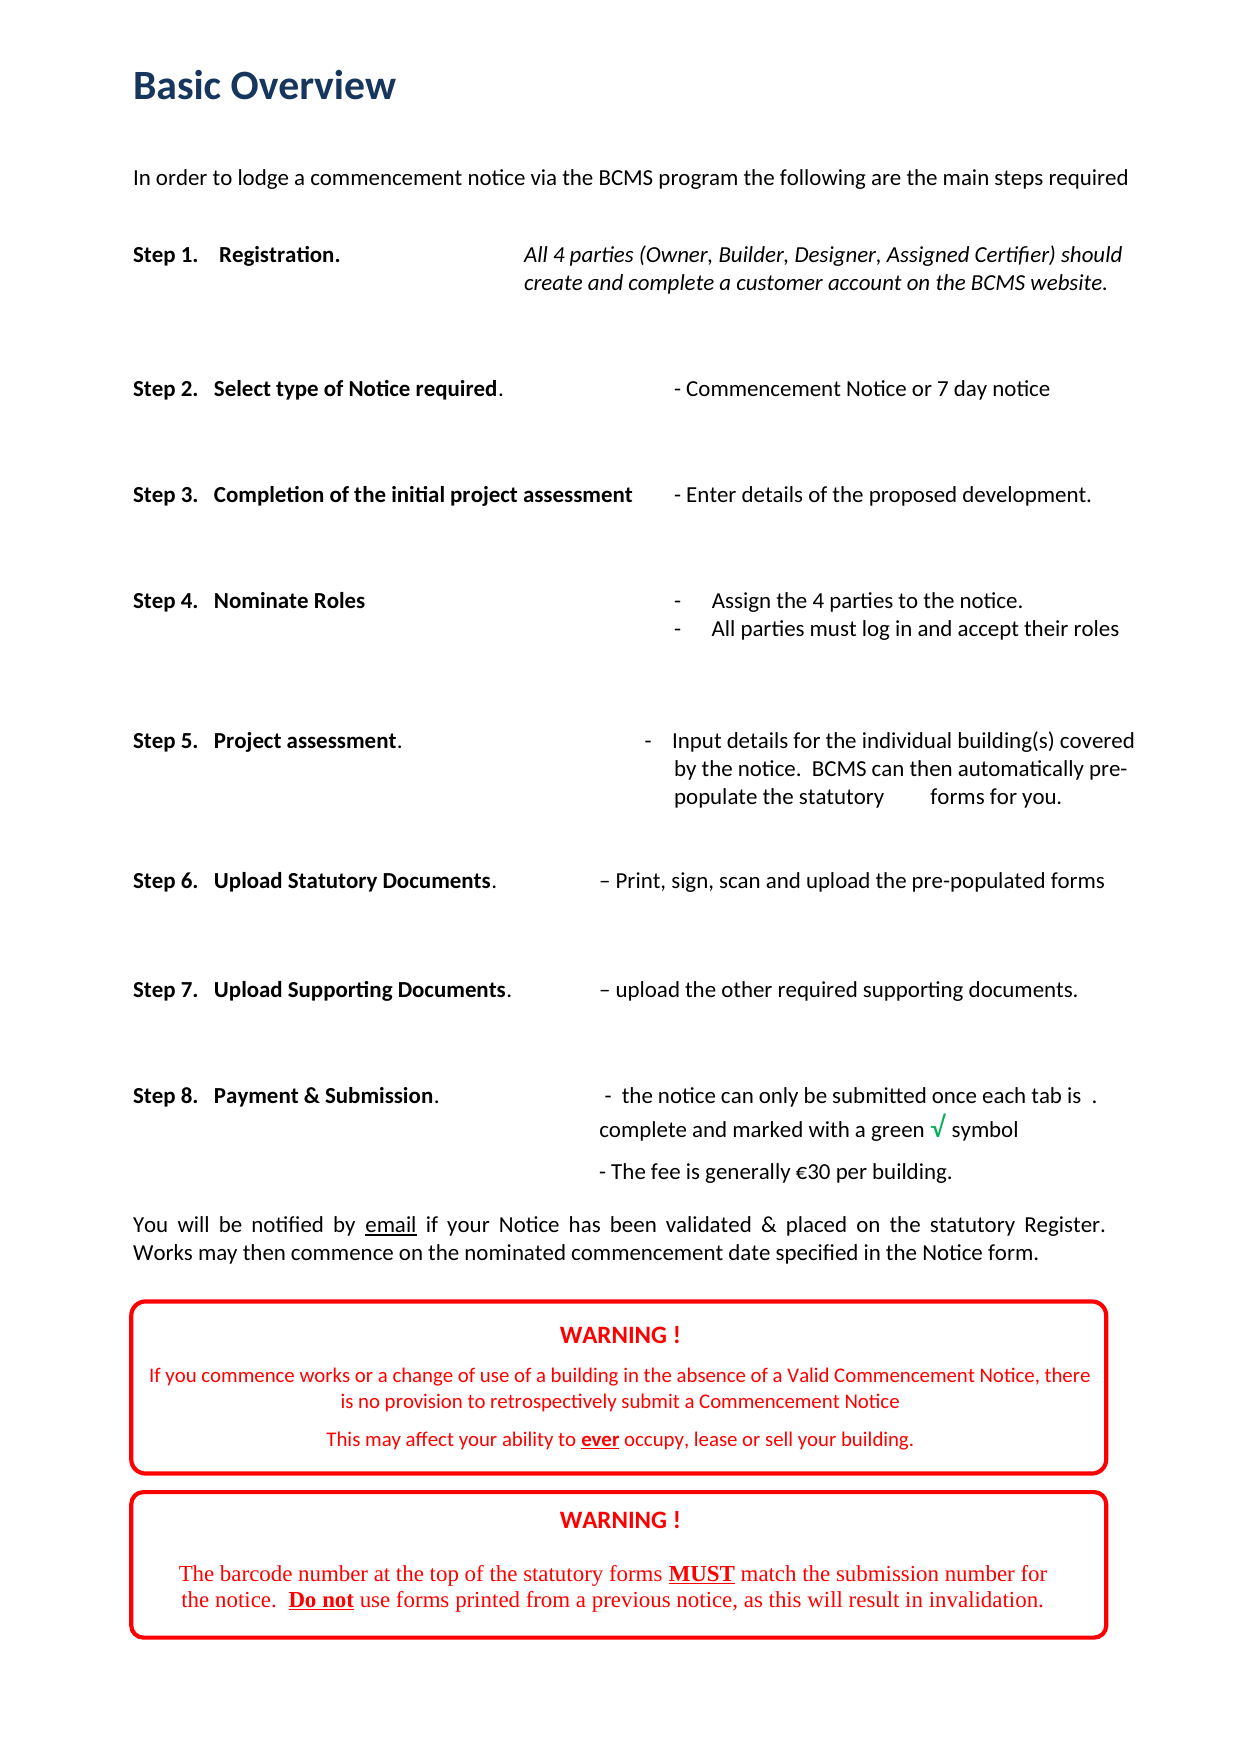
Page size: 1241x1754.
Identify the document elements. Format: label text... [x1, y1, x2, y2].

text Step 2. Select type of Notice required. - Commencement Notice or 7 day notice [133, 374, 1137, 402]
list Step 7. Upload Supporting Documents. – upload the other required supporting documents. [133, 975, 1137, 1003]
text WARNING ! [134, 1504, 1104, 1535]
text If you commence works or a change of use of a building in the absence of a Valid Commencement Notice, there is no provision to retrospectively submit a Commencement Notice [148, 1362, 1093, 1413]
text create and complete a customer account on the BCMS website. [524, 268, 1137, 296]
text WARNING ! [134, 1319, 1104, 1350]
list Step 8. Payment & Submission. - the notice can only be submitted once each tab is . complete and marked with a green √ symbol [133, 1081, 1137, 1145]
text In order to lodge a commencement notice via the BCMS program the following are the main steps required [133, 163, 1181, 191]
text Step 4. Nominate Roles - Assign the 4 parties to the notice. [133, 586, 1137, 614]
text - The fee is generally €30 per building. [524, 1157, 1137, 1185]
text Step 1. Registration. All 4 parties (Owner, Builder, Designer, Assigned Certifier) should [133, 240, 1137, 268]
text Step 5. Project assessment. - Input details for the individual building(s) covered by the notice. BCMS can then automatically pre-populate the statutory forms for you. [133, 726, 1137, 810]
list All parties must log in and accept their roles [674, 614, 1137, 642]
list Step 3. Completion of the initial project assessment - Enter details of the proposed development. [133, 480, 1137, 508]
list Step 6. Upload Statutory Documents. – Print, sign, scan and upload the pre-populated forms [133, 866, 1137, 894]
text You will be notified by email if your Notice has been validated & placed on the statutory Register. Works may then commence on the nominated commencement date specified in the Notice form. [133, 1210, 1107, 1266]
text Basic Overview [74, 59, 1181, 110]
text The barcode number at the top of the statutory forms MUST match the submission number for the notice. Do not use forms printed from a previous notice, as this will result in invalidation. [162, 1560, 1063, 1612]
text This may affect your ability to ever occupy, lease or sell your building. [148, 1426, 1093, 1451]
